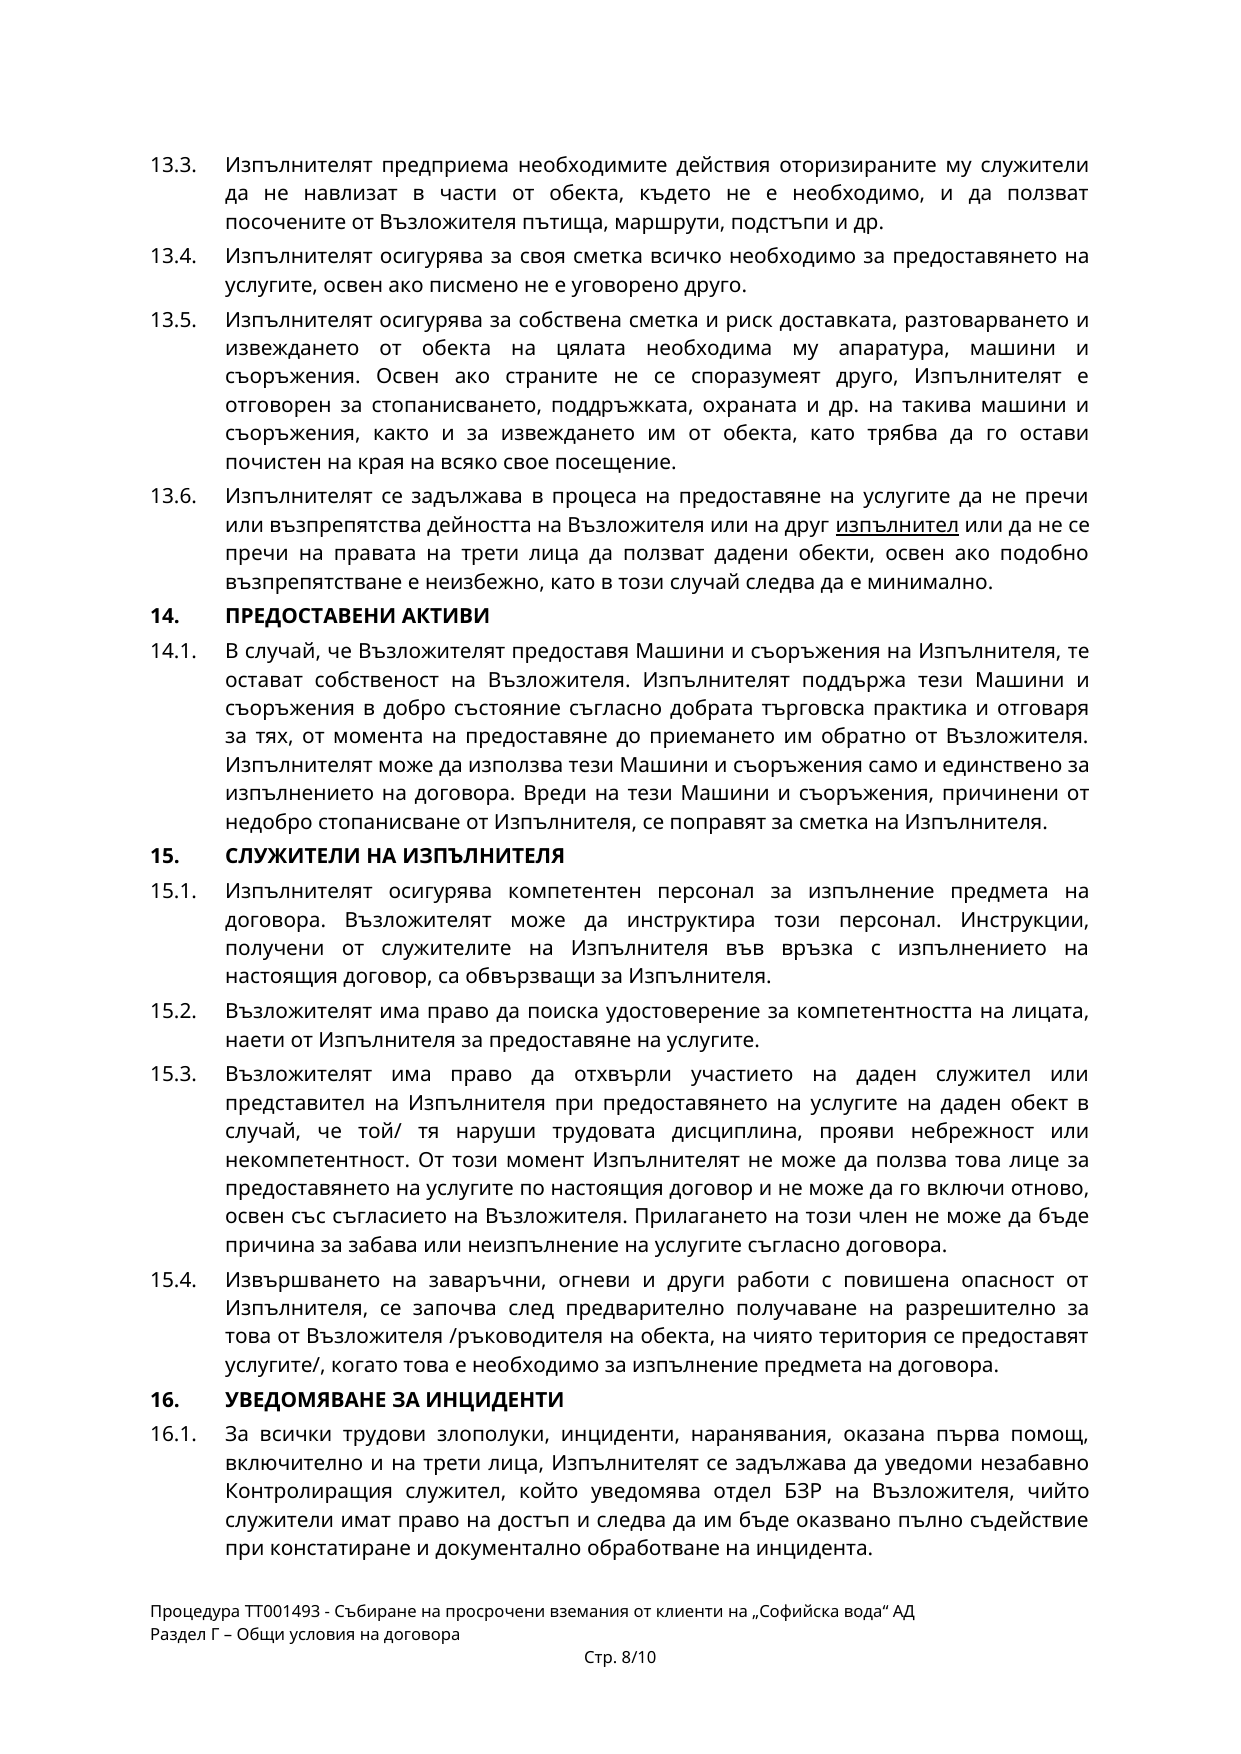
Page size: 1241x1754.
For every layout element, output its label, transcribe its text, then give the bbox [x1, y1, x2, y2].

list Изпълнителят предприема необходимите действия оторизираните му служители да не навлизат в части от обекта, където не е необходимо, и да ползват посочените от Възложителя пътища, маршрути, подстъпи и др. [150, 150, 1090, 235]
list Възложителят има право да поиска удостоверение за компетентността на лицата, наети от Изпълнителя за предоставяне на услугите. [150, 996, 1090, 1053]
list Възложителят има право да отхвърли участието на даден служител или представител на Изпълнителя при предоставянето на услугите на даден обект в случай, че той/ тя наруши трудовата дисциплина, прояви небрежност или некомпетентност. От този момент Изпълнителят не може да ползва това лице за предоставянето на услугите по настоящия договор и не може да го включи отново, освен със съгласието на Възложителя. Прилагането на този член не може да бъде причина за забава или неизпълнение на услугите съгласно договора. [150, 1059, 1090, 1258]
list УВЕДОМЯВАНЕ ЗА ИНЦИДЕНТИ [150, 1385, 1090, 1413]
list СЛУЖИТЕЛИ НА ИЗПЪЛНИТЕЛЯ [150, 842, 1090, 870]
list Изпълнителят осигурява за собствена сметка и риск доставката, разтоварването и извеждането от обекта на цялата необходима му апаратура, машини и съоръжения. Освен ако страните не се споразумеят друго, Изпълнителят е отговорен за стопанисването, поддръжката, охраната и др. на такива машини и съоръжения, както и за извеждането им от обекта, като трябва да го остави почистен на края на всяко свое посещение. [150, 305, 1090, 475]
list ПРЕДОСТАВЕНИ АКТИВИ [150, 602, 1090, 630]
list В случай, че Възложителят предоставя Машини и съоръжения на Изпълнителя, те остават собственост на Възложителя. Изпълнителят поддържа тези Машини и съоръжения в добро състояние съгласно добрата търговска практика и отговаря за тях, от момента на предоставяне до приемането им обратно от Възложителя. Изпълнителят може да използва тези Машини и съоръжения само и единствено за изпълнението на договора. Вреди на тези Машини и съоръжения, причинени от недобро стопанисване от Изпълнителя, се поправят за сметка на Изпълнителя. [150, 636, 1090, 835]
list За всички трудови злополуки, инциденти, наранявания, оказана първа помощ, включително и на трети лица, Изпълнителят се задължава да уведоми незабавно Контролиращия служител, който уведомява отдел БЗР на Възложителя, чийто служители имат право на достъп и следва да им бъде оказвано пълно съдействие при констатиране и документално обработване на инцидента. [150, 1419, 1090, 1562]
list Извършването на заваръчни, огневи и други работи с повишена опасност от Изпълнителя, се започва след предварително получаване на разрешително за това от Възложителя /ръководителя на обекта, на чиято територия се предоставят услугите/, когато това е необходимо за изпълнение предмета на договора. [150, 1265, 1090, 1378]
list Изпълнителят осигурява компетентен персонал за изпълнение предмета на договора. Възложителят може да инструктира този персонал. Инструкции, получени от служителите на Изпълнителя във връзка с изпълнението на настоящия договор, са обвързващи за Изпълнителя. [150, 876, 1090, 990]
list Изпълнителят осигурява за своя сметка всичко необходимо за предоставянето на услугите, освен ако писмено не е уговорено друго. [150, 242, 1090, 298]
list Изпълнителят се задължава в процеса на предоставяне на услугите да не пречи или възпрепятства дейността на Възложителя или на друг изпълнител или да не се пречи на правата на трети лица да ползват дадени обекти, освен ако подобно възпрепятстване е неизбежно, като в този случай следва да е минимално. [150, 482, 1090, 595]
